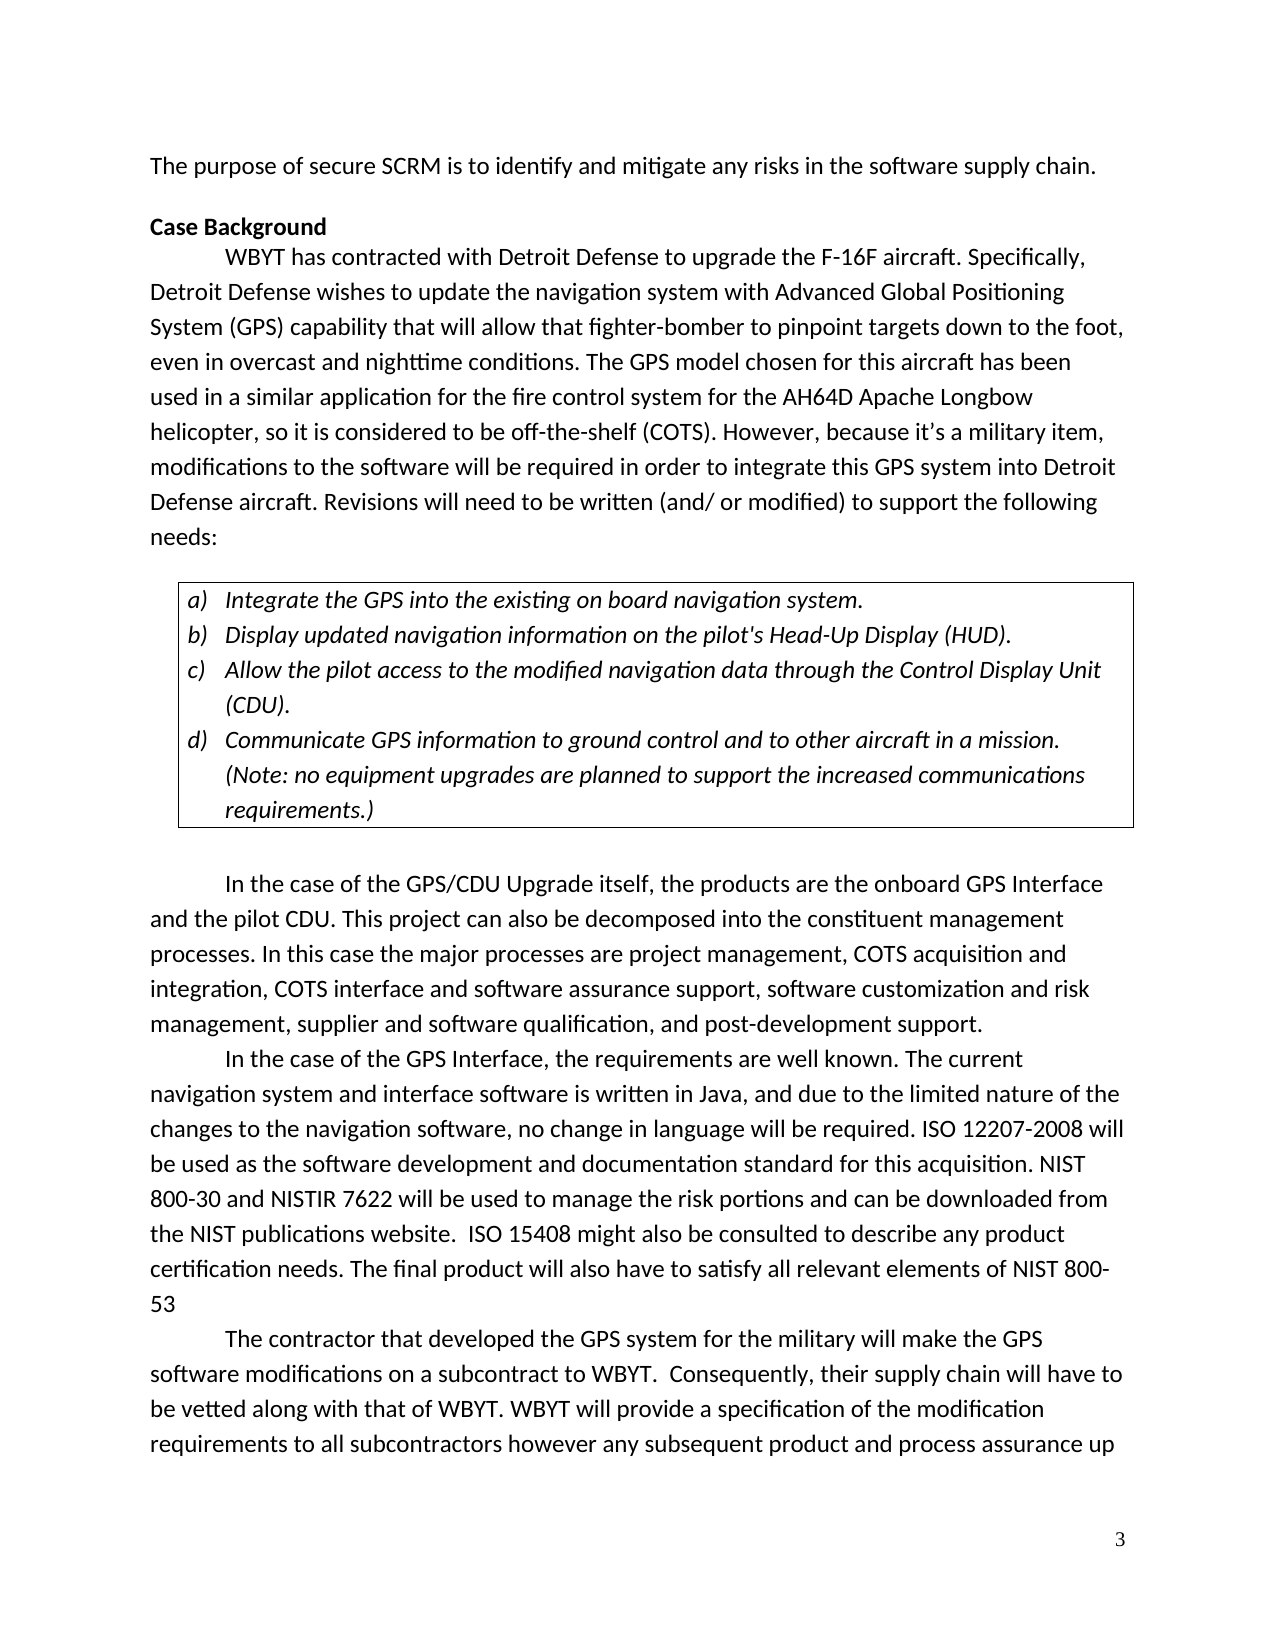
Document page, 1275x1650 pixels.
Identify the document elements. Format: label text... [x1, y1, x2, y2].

list Communicate GPS information to ground control and to other aircraft in a mission. (Note: no equipment upgrades are planned to support the increased communications requirements.) [179, 722, 1133, 827]
text In the case of the GPS/CDU Upgrade itself, the products are the onboard GPS Interface and the pilot CDU. This project can also be decomposed into the constituent management processes. In this case the major processes are project management, COTS acquisition and integration, COTS interface and software assurance support, software customization and risk management, supplier and software qualification, and post-development support. [150, 868, 1125, 1038]
text WBYT has contracted with Detroit Defense to upgrade the F-16F aircraft. Specifically, Detroit Defense wishes to update the navigation system with Advanced Global Positioning System (GPS) capability that will allow that fighter-bomber to pinpoint targets down to the foot, even in overcast and nighttime conditions. The GPS model chosen for this aircraft has been used in a similar application for the fire control system for the AH64D Apache Longbow helicopter, so it is considered to be off-the-shelf (COTS). However, because it’s a military item, modifications to the software will be required in order to integrate this GPS system into Detroit Defense aircraft. Revisions will need to be written (and/ or modified) to support the following needs: [150, 242, 1125, 552]
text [150, 1323, 1125, 1458]
list Integrate the GPS into the existing on board navigation system. [179, 583, 1133, 615]
text Case Background [150, 211, 1125, 242]
list Display updated navigation information on the pilot's Head-Up Display (HUD). [179, 617, 1133, 650]
text In the case of the GPS Interface, the requirements are well known. The current navigation system and interface software is written in Java, and due to the limited nature of the changes to the navigation software, no change in language will be required. ISO 12207-2008 will be used as the software development and documentation standard for this acquisition. NIST 800-30 and NISTIR 7622 will be used to manage the risk portions and can be downloaded from the NIST publications website. ISO 15408 might also be consulted to describe any product certification needs. The final product will also have to satisfy all relevant elements of NIST 800-53 [150, 1043, 1125, 1318]
text The purpose of secure SCRM is to identify and mitigate any risks in the software supply chain. [150, 150, 1125, 181]
list Allow the pilot access to the modified navigation data through the Control Display Unit (CDU). [179, 652, 1133, 720]
